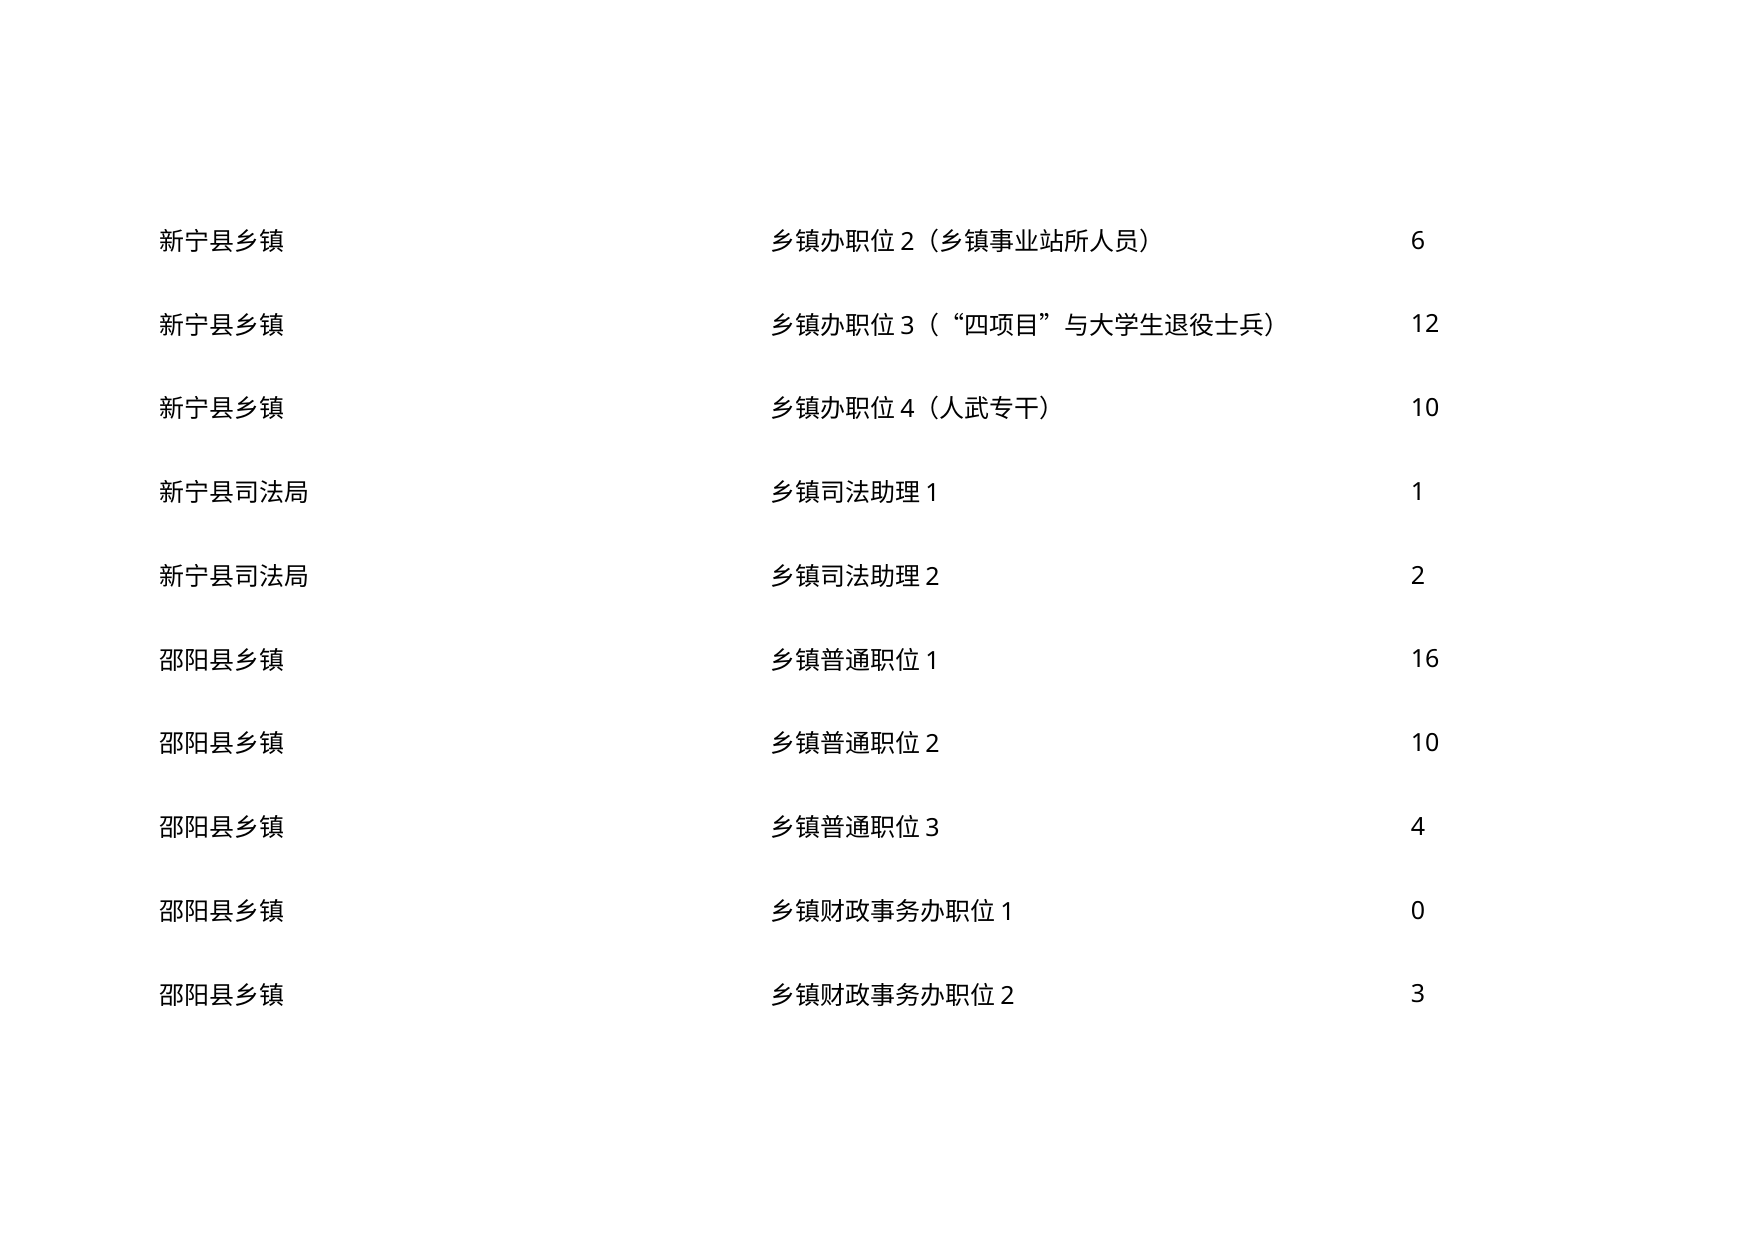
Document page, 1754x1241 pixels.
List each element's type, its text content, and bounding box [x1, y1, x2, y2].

table_cell 6 [1401, 198, 1577, 281]
table_cell 乡镇司法助理1 [761, 449, 1401, 533]
table_cell 乡镇办职位4（人武专干） [761, 365, 1401, 449]
table_cell 3 [1401, 951, 1577, 1035]
table_cell 新宁县乡镇 [150, 281, 761, 365]
table_cell 12 [1401, 281, 1577, 365]
table_cell 邵阳县乡镇 [150, 700, 761, 784]
table_cell 邵阳县乡镇 [150, 951, 761, 1035]
table_cell 乡镇办职位3（“四项目”与大学生退役士兵） [761, 281, 1401, 365]
table_cell 乡镇普通职位2 [761, 700, 1401, 784]
table_cell 乡镇财政事务办职位1 [761, 868, 1401, 951]
table_cell 新宁县司法局 [150, 449, 761, 533]
table_cell 10 [1401, 365, 1577, 449]
table_cell 新宁县乡镇 [150, 198, 761, 281]
table_cell 新宁县司法局 [150, 533, 761, 616]
table_cell 邵阳县乡镇 [150, 616, 761, 700]
table_cell 邵阳县乡镇 [150, 784, 761, 868]
table_cell 1 [1401, 449, 1577, 533]
table_cell 4 [1401, 784, 1577, 868]
table_cell 16 [1401, 616, 1577, 700]
table_cell 2 [1401, 533, 1577, 616]
table_cell 乡镇司法助理2 [761, 533, 1401, 616]
table_cell 0 [1401, 868, 1577, 951]
table_cell 乡镇财政事务办职位2 [761, 951, 1401, 1035]
table_cell 乡镇普通职位3 [761, 784, 1401, 868]
table_cell 邵阳县乡镇 [150, 868, 761, 951]
table_cell 10 [1401, 700, 1577, 784]
table_cell 乡镇办职位2（乡镇事业站所人员） [761, 198, 1401, 281]
table_cell 新宁县乡镇 [150, 365, 761, 449]
table_cell 乡镇普通职位1 [761, 616, 1401, 700]
